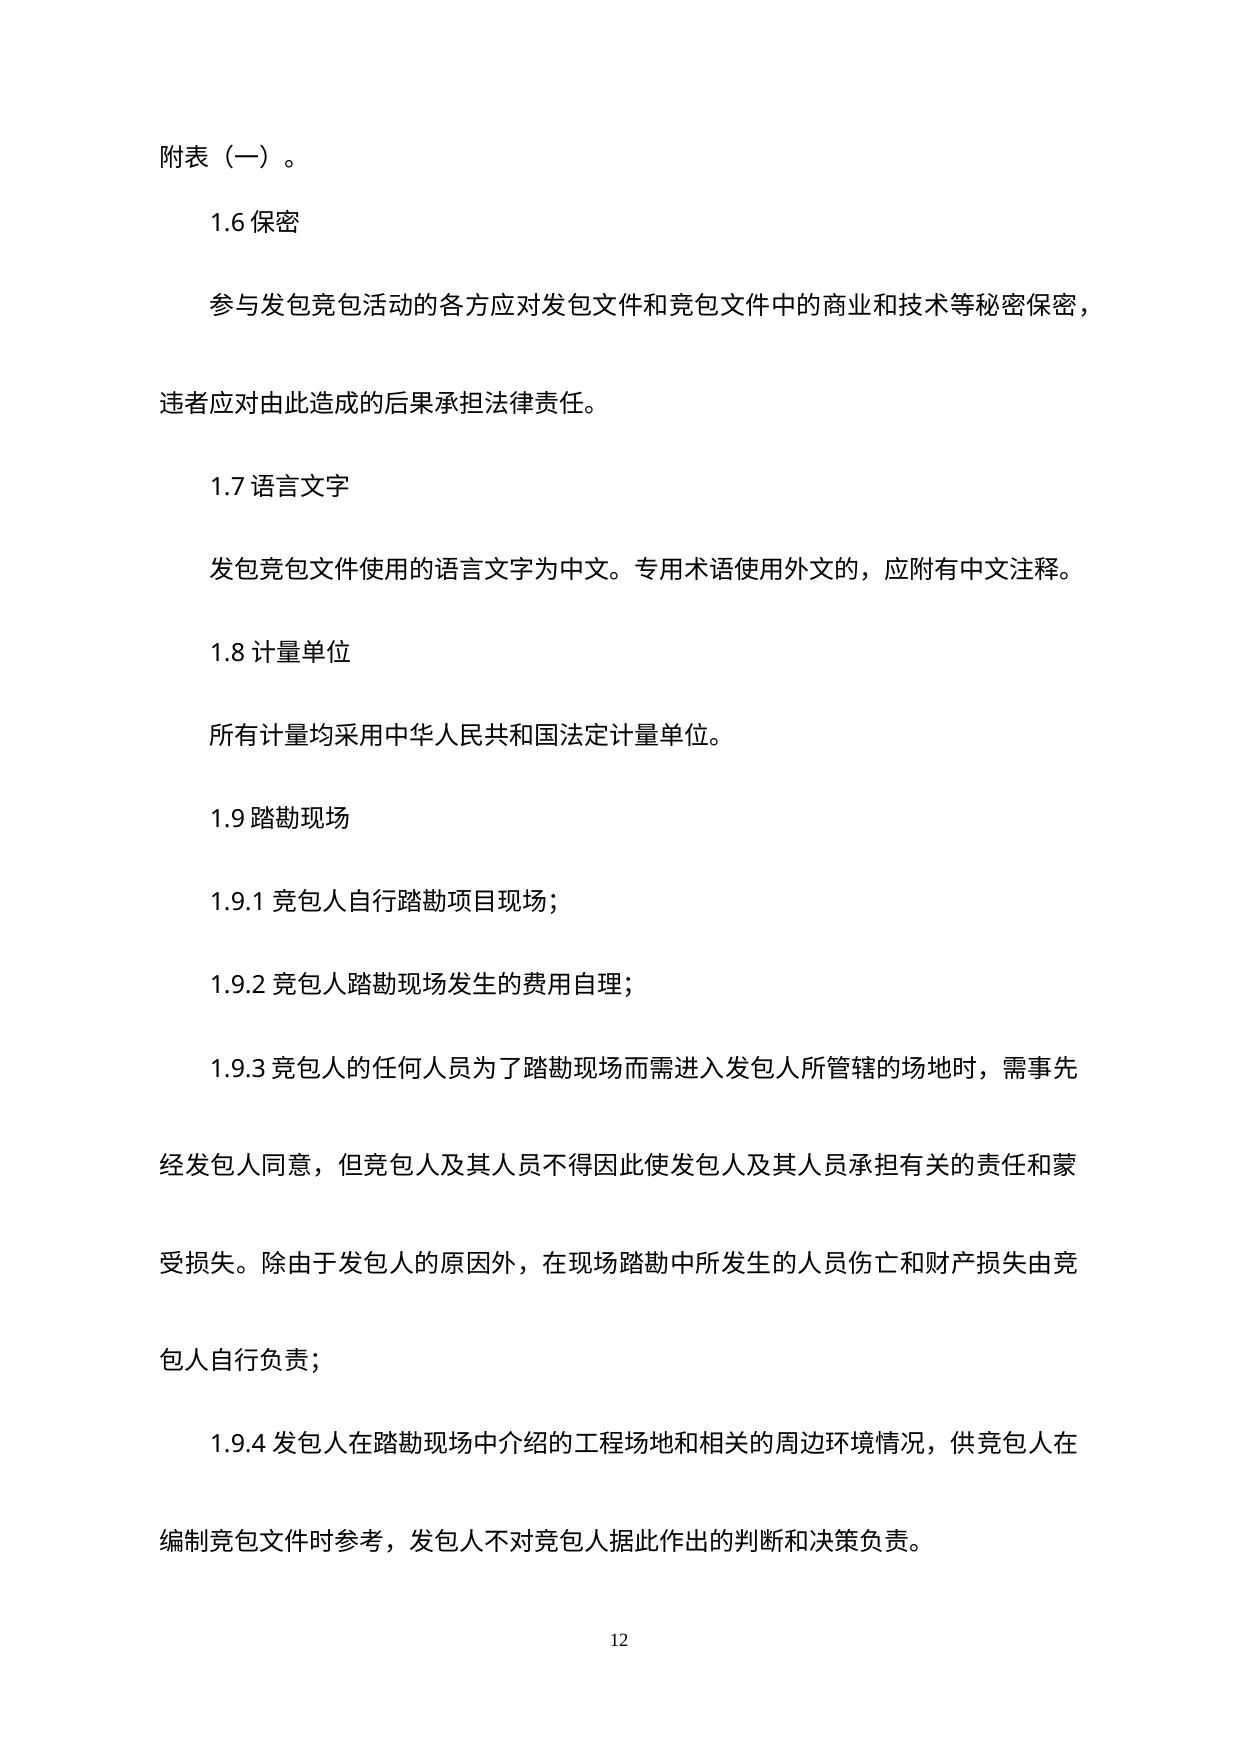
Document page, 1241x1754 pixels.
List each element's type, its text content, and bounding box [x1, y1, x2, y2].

text 1.8 计量单位 [159, 618, 1078, 683]
text 1.9踏勘现场 [159, 784, 1078, 849]
text 1.9.3竞包人的任何人员为了踏勘现场而需进入发包人所管辖的场地时，需事先经发包人同意，但竞包人及其人员不得因此使发包人及其人员承担有关的责任和蒙受损失。除由于发包人的原因外，在现场踏勘中所发生的人员伤亡和财产损失由竞包人自行负责； [159, 1034, 1078, 1391]
text 1.7语言文字 [159, 452, 1078, 517]
text 1.9.2 竞包人踏勘现场发生的费用自理； [159, 951, 1078, 1016]
text 参与发包竞包活动的各方应对发包文件和竞包文件中的商业和技术等秘密保密，违者应对由此造成的后果承担法律责任。 [159, 271, 1078, 434]
text 所有计量均采用中华人民共和国法定计量单位。 [159, 701, 1078, 766]
text 发包竞包文件使用的语言文字为中文。专用术语使用外文的，应附有中文注释。 [159, 535, 1078, 600]
text 1.6保密 [159, 188, 1078, 253]
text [159, 123, 1078, 188]
text 1.9.4 发包人在踏勘现场中介绍的工程场地和相关的周边环境情况，供竞包人在编制竞包文件时参考，发包人不对竞包人据此作出的判断和决策负责。 [159, 1409, 1078, 1572]
text 1.9.1 竞包人自行踏勘项目现场； [159, 867, 1078, 932]
